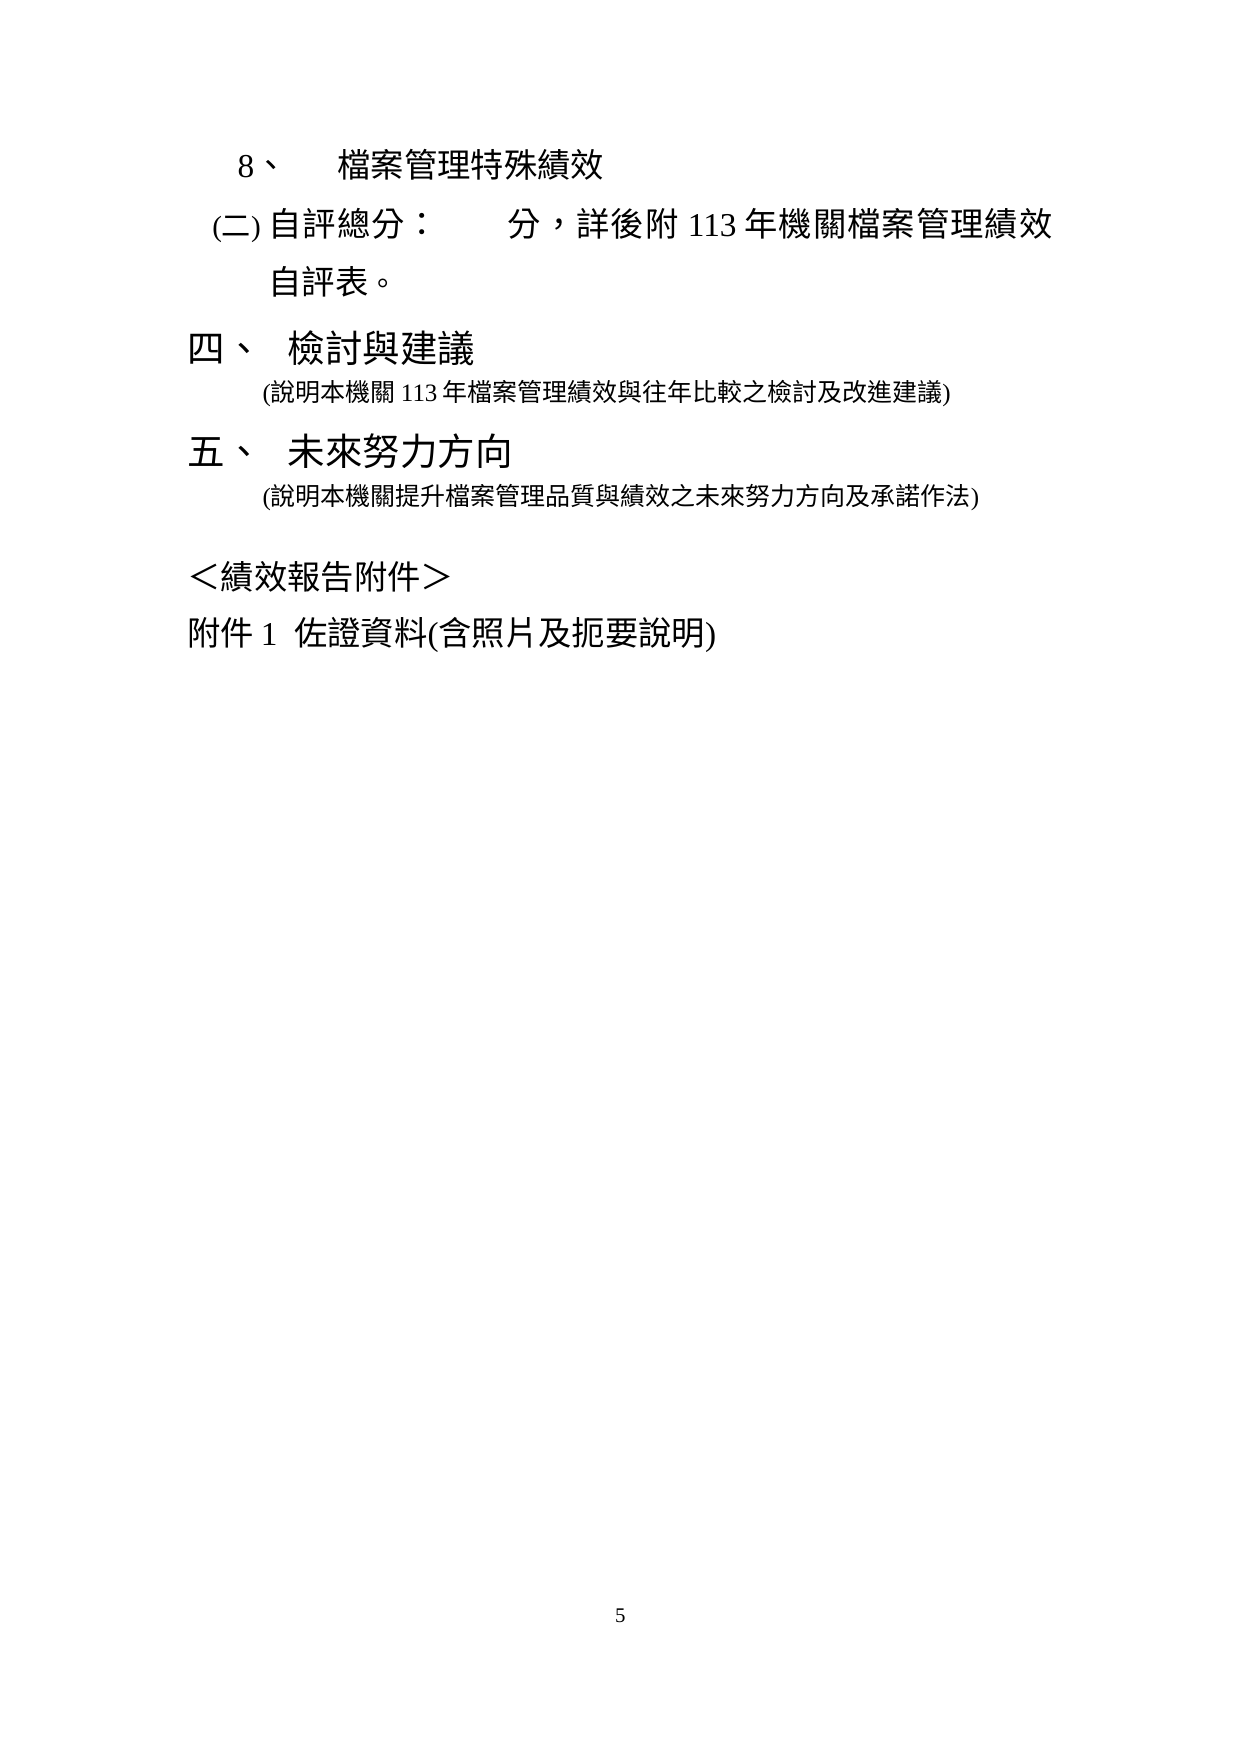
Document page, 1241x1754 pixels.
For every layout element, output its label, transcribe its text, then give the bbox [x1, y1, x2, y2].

list 未來努力方向 [187, 422, 1053, 476]
text (說明本機關113年檔案管理績效與往年比較之檢討及改進建議) [262, 373, 1053, 409]
list 檢討與建議 [187, 319, 1053, 373]
text 附件1 佐證資料(含照片及扼要說明) [187, 599, 1053, 657]
list 自評總分： 分，詳後附113年機關檔案管理績效自評表。 [212, 189, 1053, 306]
text (說明本機關提升檔案管理品質與績效之未來努力方向及承諾作法) [262, 476, 1053, 512]
text ＜績效報告附件＞ [187, 551, 1053, 599]
list 檔案管理特殊績效 [237, 131, 1053, 189]
